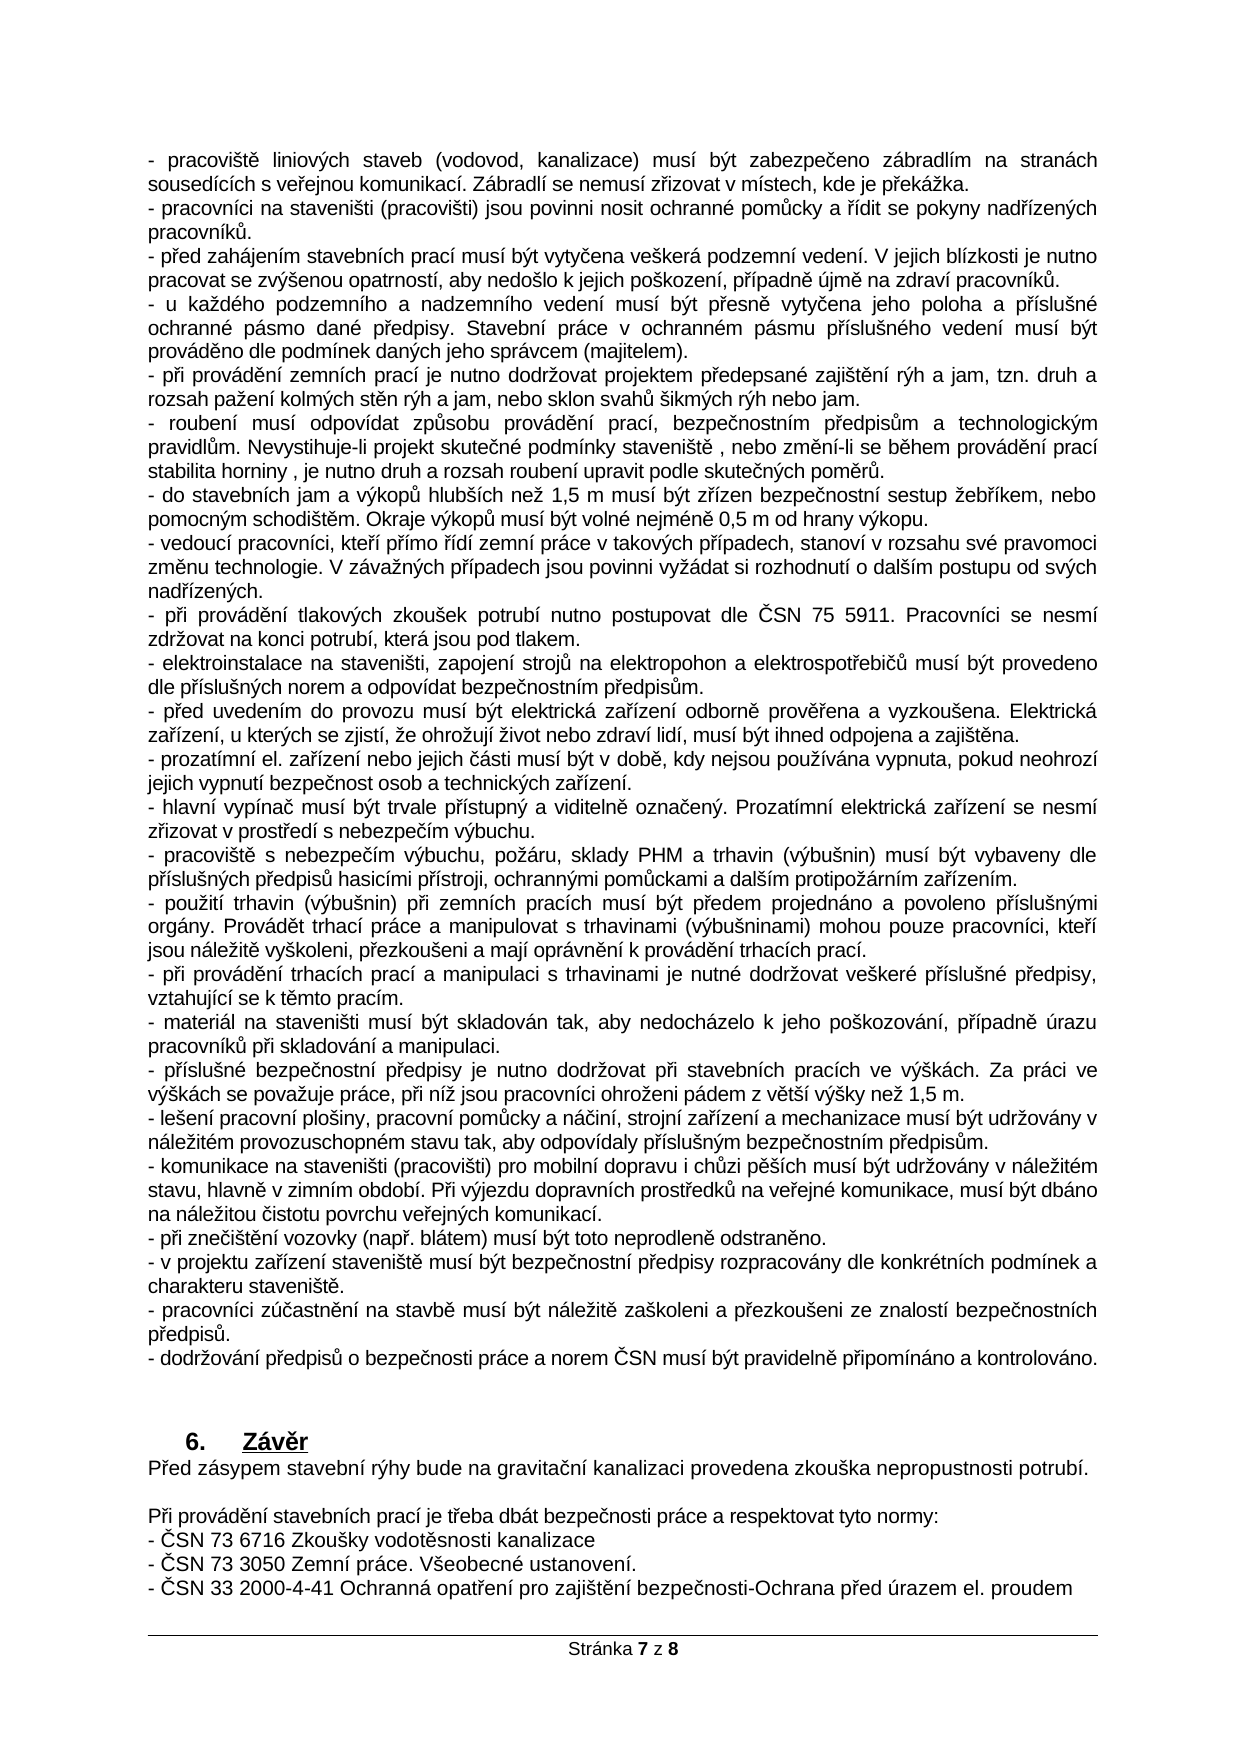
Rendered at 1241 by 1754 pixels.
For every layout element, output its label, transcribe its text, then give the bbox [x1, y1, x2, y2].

title - pracoviště liniových staveb (vodovod, kanalizace) musí být zabezpečeno zábradlím na stranách sousedících s veřejnou komunikací. Zábradlí se nemusí zřizovat v místech, kde je překážka. [148, 148, 1098, 196]
title - před zahájením stavebních prací musí být vytyčena veškerá podzemní vedení. V jejich blízkosti je nutno pracovat se zvýšenou opatrností, aby nedošlo k jejich poškození, případně újmě na zdraví pracovníků. [148, 243, 1098, 291]
title - pracoviště s nebezpečím výbuchu, požáru, sklady PHM a trhavin (výbušnin) musí být vybaveny dle příslušných předpisů hasicími přístroji, ochrannými pomůckami a dalším protipožárním zařízením. [148, 842, 1098, 890]
text - ČSN 73 3050 Zemní práce. Všeobecné ustanovení. [148, 1552, 1098, 1576]
title - vedoucí pracovníci, kteří přímo řídí zemní práce v takových případech, stanoví v rozsahu své pravomoci změnu technologie. V závažných případech jsou povinni vyžádat si rozhodnutí o dalším postupu od svých nadřízených. [148, 531, 1098, 603]
title Při provádění stavebních prací je třeba dbát bezpečnosti práce a respektovat tyto normy: [148, 1504, 1098, 1528]
title - v projektu zařízení staveniště musí být bezpečnostní předpisy rozpracovány dle konkrétních podmínek a charakteru staveniště. [148, 1250, 1098, 1298]
text Před zásypem stavební rýhy bude na gravitační kanalizaci provedena zkouška nepropustnosti potrubí. [148, 1456, 1098, 1480]
text - ČSN 33 2000-4-41 Ochranná opatření pro zajištění bezpečnosti-Ochrana před úrazem el. proudem [148, 1576, 1098, 1599]
title - elektroinstalace na staveništi, zapojení strojů na elektropohon a elektrospotřebičů musí být provedeno dle příslušných norem a odpovídat bezpečnostním předpisům. [148, 651, 1098, 699]
title - příslušné bezpečnostní předpisy je nutno dodržovat při stavebních pracích ve výškách. Za práci ve výškách se považuje práce, při níž jsou pracovníci ohroženi pádem z větší výšky než 1,5 m. [148, 1058, 1098, 1106]
title - použití trhavin (výbušnin) při zemních pracích musí být předem projednáno a povoleno příslušnými orgány. Provádět trhací práce a manipulovat s trhavinami (výbušninami) mohou pouze pracovníci, kteří jsou náležitě vyškoleni, přezkoušeni a mají oprávnění k provádění trhacích prací. [148, 890, 1098, 962]
title - při znečištění vozovky (např. blátem) musí být toto neprodleně odstraněno. [148, 1226, 1098, 1250]
title - lešení pracovní plošiny, pracovní pomůcky a náčiní, strojní zařízení a mechanizace musí být udržovány v náležitém provozuschopném stavu tak, aby odpovídaly příslušným bezpečnostním předpisům. [148, 1106, 1098, 1154]
title - do stavebních jam a výkopů hlubších než 1,5 m musí být zřízen bezpečnostní sestup žebříkem, nebo pomocným schodištěm. Okraje výkopů musí být volné nejméně 0,5 m od hrany výkopu. [148, 483, 1098, 531]
title - hlavní vypínač musí být trvale přístupný a viditelně označený. Prozatímní elektrická zařízení se nesmí zřizovat v prostředí s nebezpečím výbuchu. [148, 794, 1098, 842]
list Závěr [185, 1427, 1098, 1456]
title - při provádění zemních prací je nutno dodržovat projektem předepsané zajištění rýh a jam, tzn. druh a rozsah pažení kolmých stěn rýh a jam, nebo sklon svahů šikmých rýh nebo jam. [148, 363, 1098, 411]
title - při provádění trhacích prací a manipulaci s trhavinami je nutné dodržovat veškeré příslušné předpisy, vztahující se k těmto pracím. [148, 962, 1098, 1010]
title - při provádění tlakových zkoušek potrubí nutno postupovat dle ČSN 75 5911. Pracovníci se nesmí zdržovat na konci potrubí, která jsou pod tlakem. [148, 603, 1098, 651]
title - u každého podzemního a nadzemního vedení musí být přesně vytyčena jeho poloha a příslušné ochranné pásmo dané předpisy. Stavební práce v ochranném pásmu příslušného vedení musí být prováděno dle podmínek daných jeho správcem (majitelem). [148, 291, 1098, 363]
title - před uvedením do provozu musí být elektrická zařízení odborně prověřena a vyzkoušena. Elektrická zařízení, u kterých se zjistí, že ohrožují život nebo zdraví lidí, musí být ihned odpojena a zajištěna. [148, 699, 1098, 747]
title - materiál na staveništi musí být skladován tak, aby nedocházelo k jeho poškozování, případně úrazu pracovníků při skladování a manipulaci. [148, 1010, 1098, 1058]
title - dodržování předpisů o bezpečnosti práce a norem ČSN musí být pravidelně připomínáno a kontrolováno. [148, 1346, 1098, 1369]
title - roubení musí odpovídat způsobu provádění prací, bezpečnostním předpisům a technologickým pravidlům. Nevystihuje-li projekt skutečné podmínky staveniště , nebo změní-li se během provádění prací stabilita horniny , je nutno druh a rozsah roubení upravit podle skutečných poměrů. [148, 411, 1098, 483]
text - ČSN 73 6716 Zkoušky vodotěsnosti kanalizace [148, 1528, 1098, 1552]
title - pracovníci na staveništi (pracovišti) jsou povinni nosit ochranné pomůcky a řídit se pokyny nadřízených pracovníků. [148, 196, 1098, 243]
title - prozatímní el. zařízení nebo jejich části musí být v době, kdy nejsou používána vypnuta, pokud neohrozí jejich vypnutí bezpečnost osob a technických zařízení. [148, 747, 1098, 794]
title - pracovníci zúčastnění na stavbě musí být náležitě zaškoleni a přezkoušeni ze znalostí bezpečnostních předpisů. [148, 1298, 1098, 1346]
title - komunikace na staveništi (pracovišti) pro mobilní dopravu i chůzi pěších musí být udržovány v náležitém stavu, hlavně v zimním období. Při výjezdu dopravních prostředků na veřejné komunikace, musí být dbáno na náležitou čistotu povrchu veřejných komunikací. [148, 1154, 1098, 1226]
